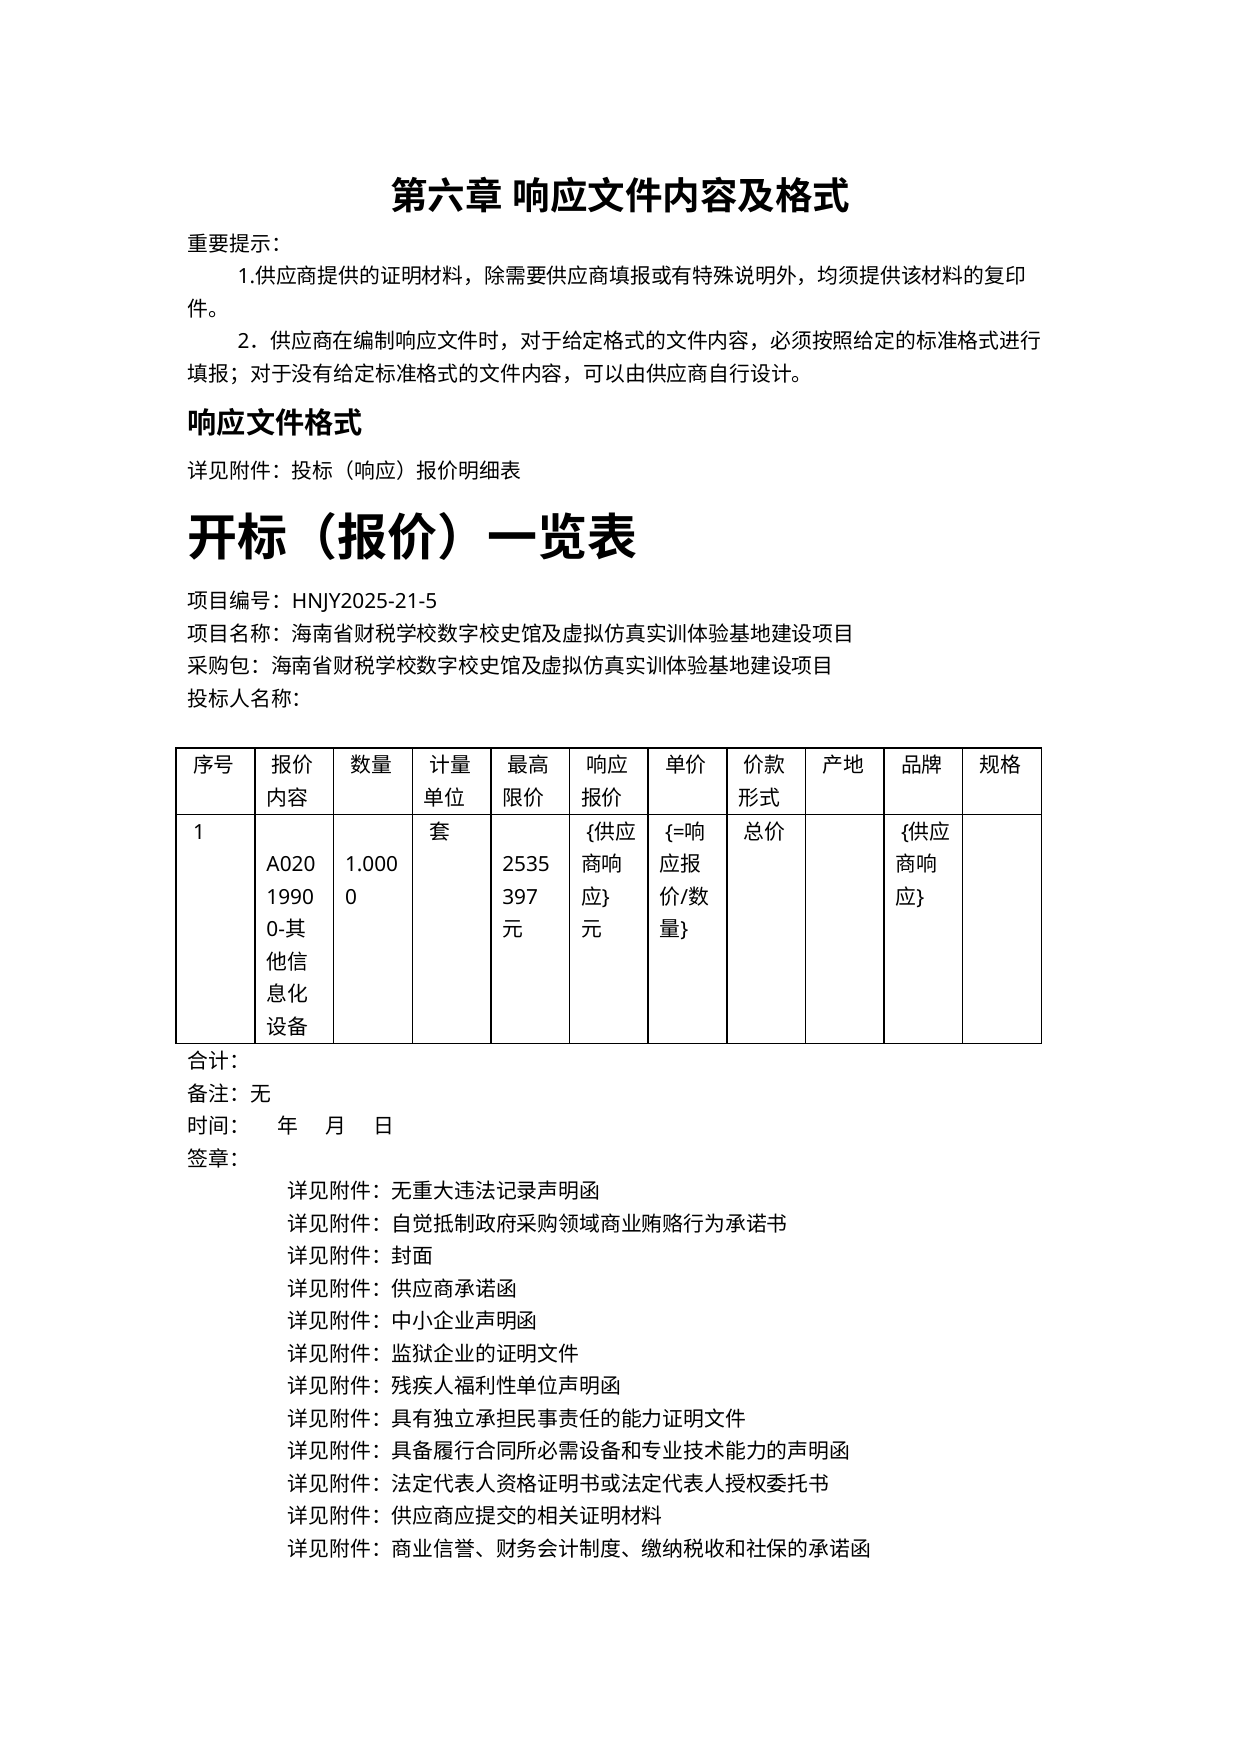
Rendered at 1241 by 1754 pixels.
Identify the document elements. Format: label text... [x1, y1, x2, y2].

table_cell 2535397 元 [492, 815, 569, 1043]
text 时间： 年 月 日 [187, 1109, 1053, 1142]
table_header 报价内容 [256, 749, 333, 813]
table_cell {供应商响应} [885, 815, 962, 1043]
text 项目名称：海南省财税学校数字校史馆及虚拟仿真实训体验基地建设项目 [187, 617, 1053, 649]
table_header 单价 [649, 749, 726, 813]
text 签章： [187, 1142, 1053, 1174]
table_cell {=响应报价/数量} [649, 815, 726, 1043]
table_header 产地 [806, 749, 883, 813]
table_cell 套 [413, 815, 490, 1043]
table_cell 总价 [728, 815, 805, 1043]
table_cell [963, 815, 1041, 1043]
text 合计： [187, 1044, 1053, 1077]
text 详见附件：中小企业声明函 [187, 1304, 1053, 1337]
text 1.供应商提供的证明材料，除需要供应商填报或有特殊说明外，均须提供该材料的复印件。 [187, 259, 1053, 324]
text 开标（报价）一览表 [187, 487, 1053, 584]
table_cell {供应商响应} 元 [570, 815, 647, 1043]
text 项目编号：HNJY2025-21-5 [187, 584, 1053, 617]
table_header 响应报价 [570, 749, 647, 813]
text 详见附件：法定代表人资格证明书或法定代表人授权委托书 [187, 1467, 1053, 1499]
text 2．供应商在编制响应文件时，对于给定格式的文件内容，必须按照给定的标准格式进行填报；对于没有给定标准格式的文件内容，可以由供应商自行设计。 [187, 324, 1053, 389]
table_cell A02019900-其他信息化设备 [256, 815, 333, 1043]
text 详见附件：供应商承诺函 [187, 1272, 1053, 1304]
text 第六章 响应文件内容及格式 [187, 162, 1053, 227]
text 详见附件：供应商应提交的相关证明材料 [187, 1499, 1053, 1532]
text 详见附件：自觉抵制政府采购领域商业贿赂行为承诺书 [187, 1207, 1053, 1239]
table_cell [806, 815, 883, 1043]
table_header 规格 [963, 749, 1041, 813]
table_cell 1 [177, 815, 254, 1043]
text 重要提示： [187, 227, 1053, 259]
text 详见附件：残疾人福利性单位声明函 [187, 1369, 1053, 1402]
text 详见附件：投标（响应）报价明细表 [187, 454, 1053, 487]
text 详见附件：具备履行合同所必需设备和专业技术能力的声明函 [187, 1434, 1053, 1467]
table_header 品牌 [885, 749, 962, 813]
text 采购包：海南省财税学校数字校史馆及虚拟仿真实训体验基地建设项目 [187, 649, 1053, 682]
table_header 序号 [177, 749, 254, 813]
table_header 计量单位 [413, 749, 490, 813]
table_header 数量 [334, 749, 412, 813]
table_cell 1.0000 [334, 815, 412, 1043]
table_header 最高限价 [492, 749, 569, 813]
text 详见附件：无重大违法记录声明函 [187, 1174, 1053, 1207]
text 备注：无 [187, 1077, 1053, 1109]
text 详见附件：监狱企业的证明文件 [187, 1337, 1053, 1369]
table_header 价款形式 [728, 749, 805, 813]
text 响应文件格式 [187, 389, 1053, 454]
text 详见附件：封面 [187, 1239, 1053, 1272]
text 投标人名称： [187, 682, 1053, 714]
text 详见附件：商业信誉、财务会计制度、缴纳税收和社保的承诺函 [187, 1532, 1053, 1564]
text 详见附件：具有独立承担民事责任的能力证明文件 [187, 1402, 1053, 1434]
